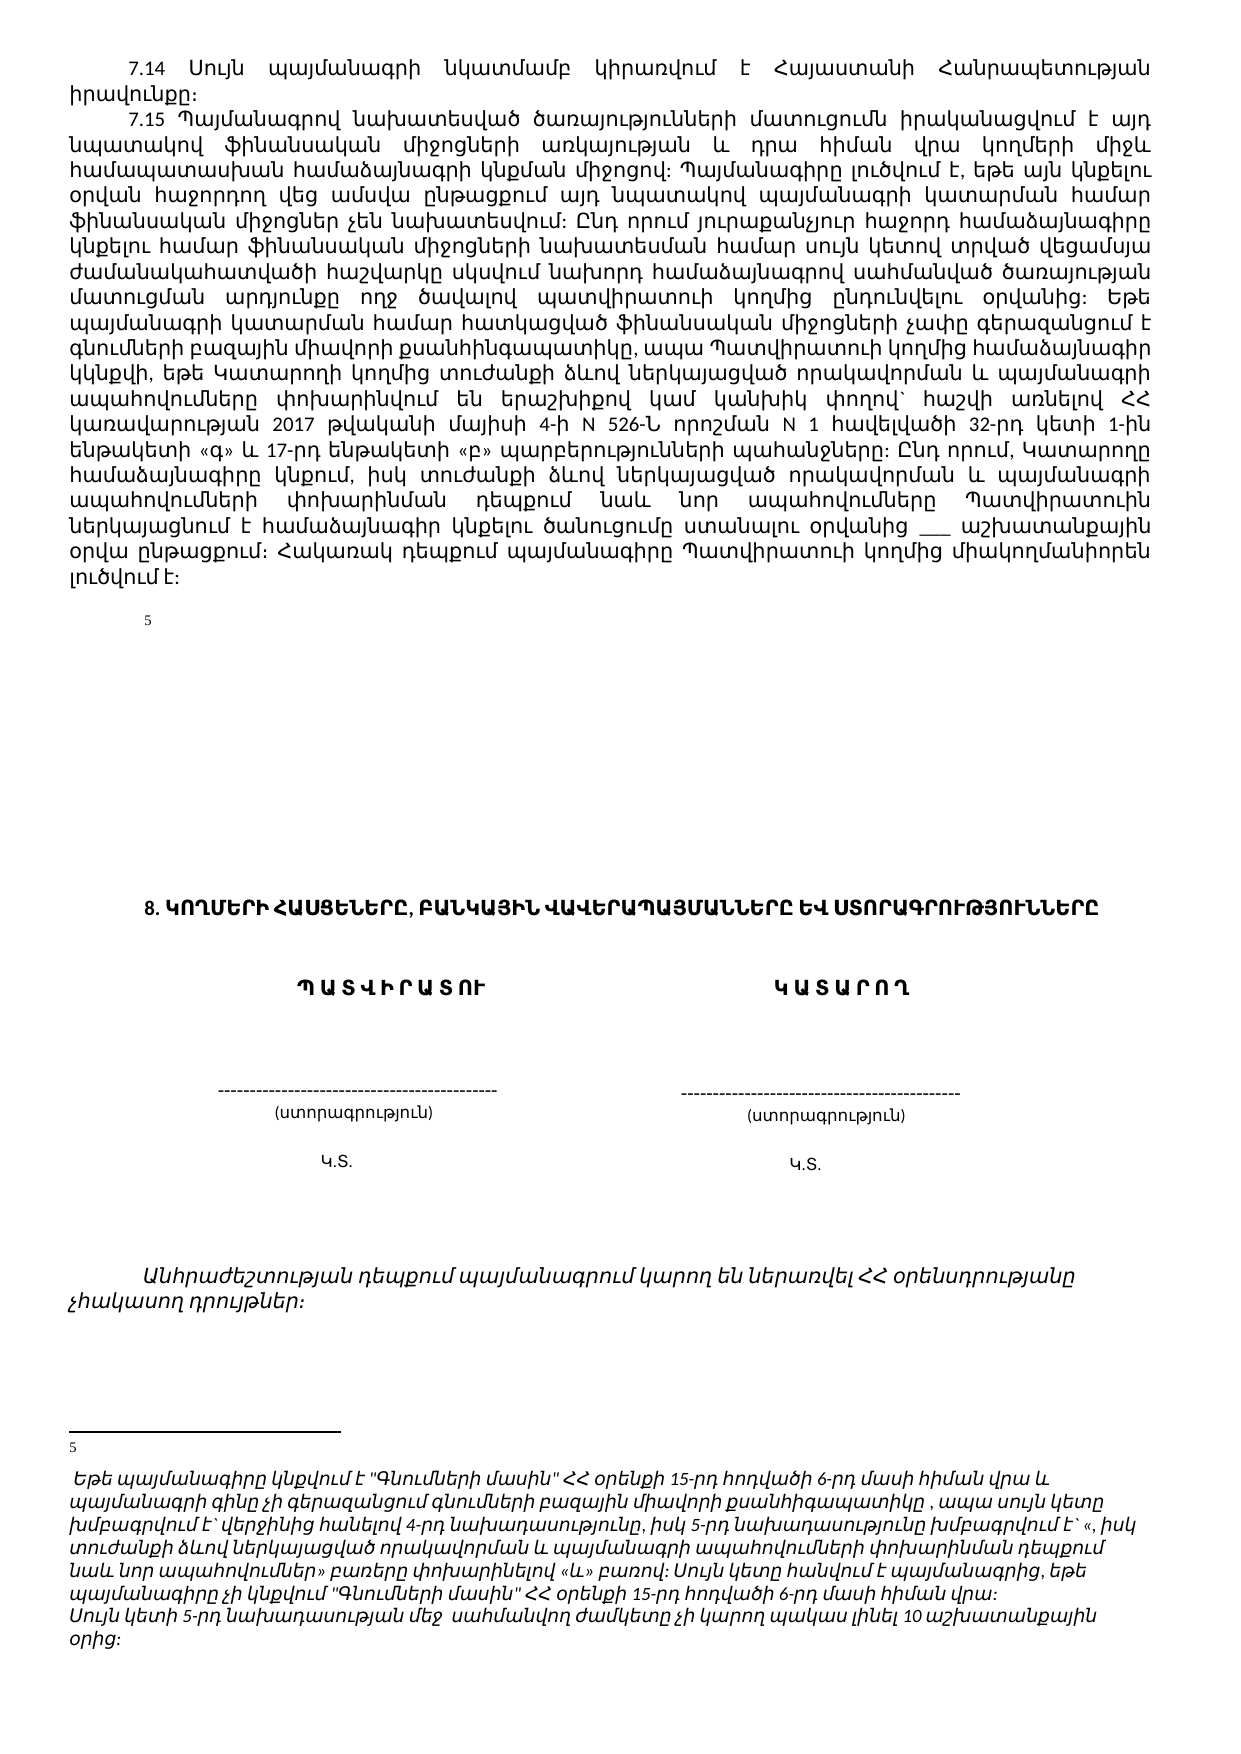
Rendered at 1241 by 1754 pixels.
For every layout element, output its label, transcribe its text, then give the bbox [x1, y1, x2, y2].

text Անհրաժեշտության դեպքում պայմանագրում կարող են ներառվել ՀՀ օրենսդրությանը չհակասող դրույթներ։ [69, 1263, 1152, 1314]
text 7.15 Պայմանագրով նախատեսված ծառայությունների մատուցումն իրականացվում է այդ նպատակով ֆինանսական միջոցների առկայության և դրա հիման վրա կողմերի միջև համապատասխան համաձայնագրի կնքման միջոցով: Պայմանագիրը լուծվում է, եթե այն կնքելու օրվան հաջորդող վեց ամսվա ընթացքում այդ նպատակով պայմանագրի կատարման համար ֆինանսական միջոցներ չեն նախատեսվում: Ընդ որում յուրաքանչյուր հաջորդ համաձայնագիրը կնքելու համար ֆինանսական միջոցների նախատեսման համար սույն կետով տրված վեցամսյա ժամանակահատվածի հաշվարկը սկսվում նախորդ համաձայնագրով սահմանված ծառայության մատուցման արդյունքը ողջ ծավալով պատվիրատուի կողմից ընդունվելու օրվանից: Եթե պայմանագրի կատարման համար հատկացված ֆինանսական միջոցների չափը գերազանցում է գնումների բազային միավորի քսանհինգապատիկը, ապա Պատվիրատուի կողմից համաձայնագիր կկնքվի, եթե Կատարողի կողմից տուժանքի ձևով ներկայացված որակավորման և պայմանագրի ապահովումները փոխարինվում են երաշխիքով կամ կանխիկ փողով` հաշվի առնելով ՀՀ կառավարության 2017 թվականի մայիսի 4-ի N 526-Ն որոշման N 1 հավելվածի 32-րդ կետի 1-ին ենթակետի «գ» և 17-րդ ենթակետի «բ» պարբերությունների պահանջները: Ընդ որում, Կատարողը համաձայնագիրը կնքում, իսկ տուժանքի ձևով ներկայացված որակավորման և պայմանագրի ապահովումների փոխարինման դեպքում նաև նոր ապահովումները Պատվիրատուին ներկայացնում է համաձայնագիր կնքելու ծանուցումը ստանալու օրվանից ___ աշխատանքային օրվա ընթացքում։ Հակառակ դեպքում պայմանագիրը Պատվիրատուի կողմից միակողմանիորեն լուծվում է: [69, 106, 1152, 589]
text 8. ԿՈՂՄԵՐԻ ՀԱՍՑԵՆԵՐԸ, ԲԱՆԿԱՅԻՆ ՎԱՎԵՐԱՊԱՅՄԱՆՆԵՐԸ ԵՎ ՍՏՈՐԱԳՐՈՒԹՅՈՒՆՆԵՐԸ [69, 896, 1152, 921]
text 7.14 Սույն պայմանագրի նկատմամբ կիրառվում է Հայաստանի Հանրապետության իրավունքը։ [69, 56, 1152, 106]
table_header Պ Ա Տ Վ Ի Ր Ա Տ ՈՒ -------------------------------------------- (ստորագրություն) Կ.Տ. [155, 975, 627, 1238]
table_header Կ Ա Տ Ա Ր Ո Ղ -------------------------------------------- (ստորագրություն) Կ.Տ. [627, 975, 1056, 1238]
